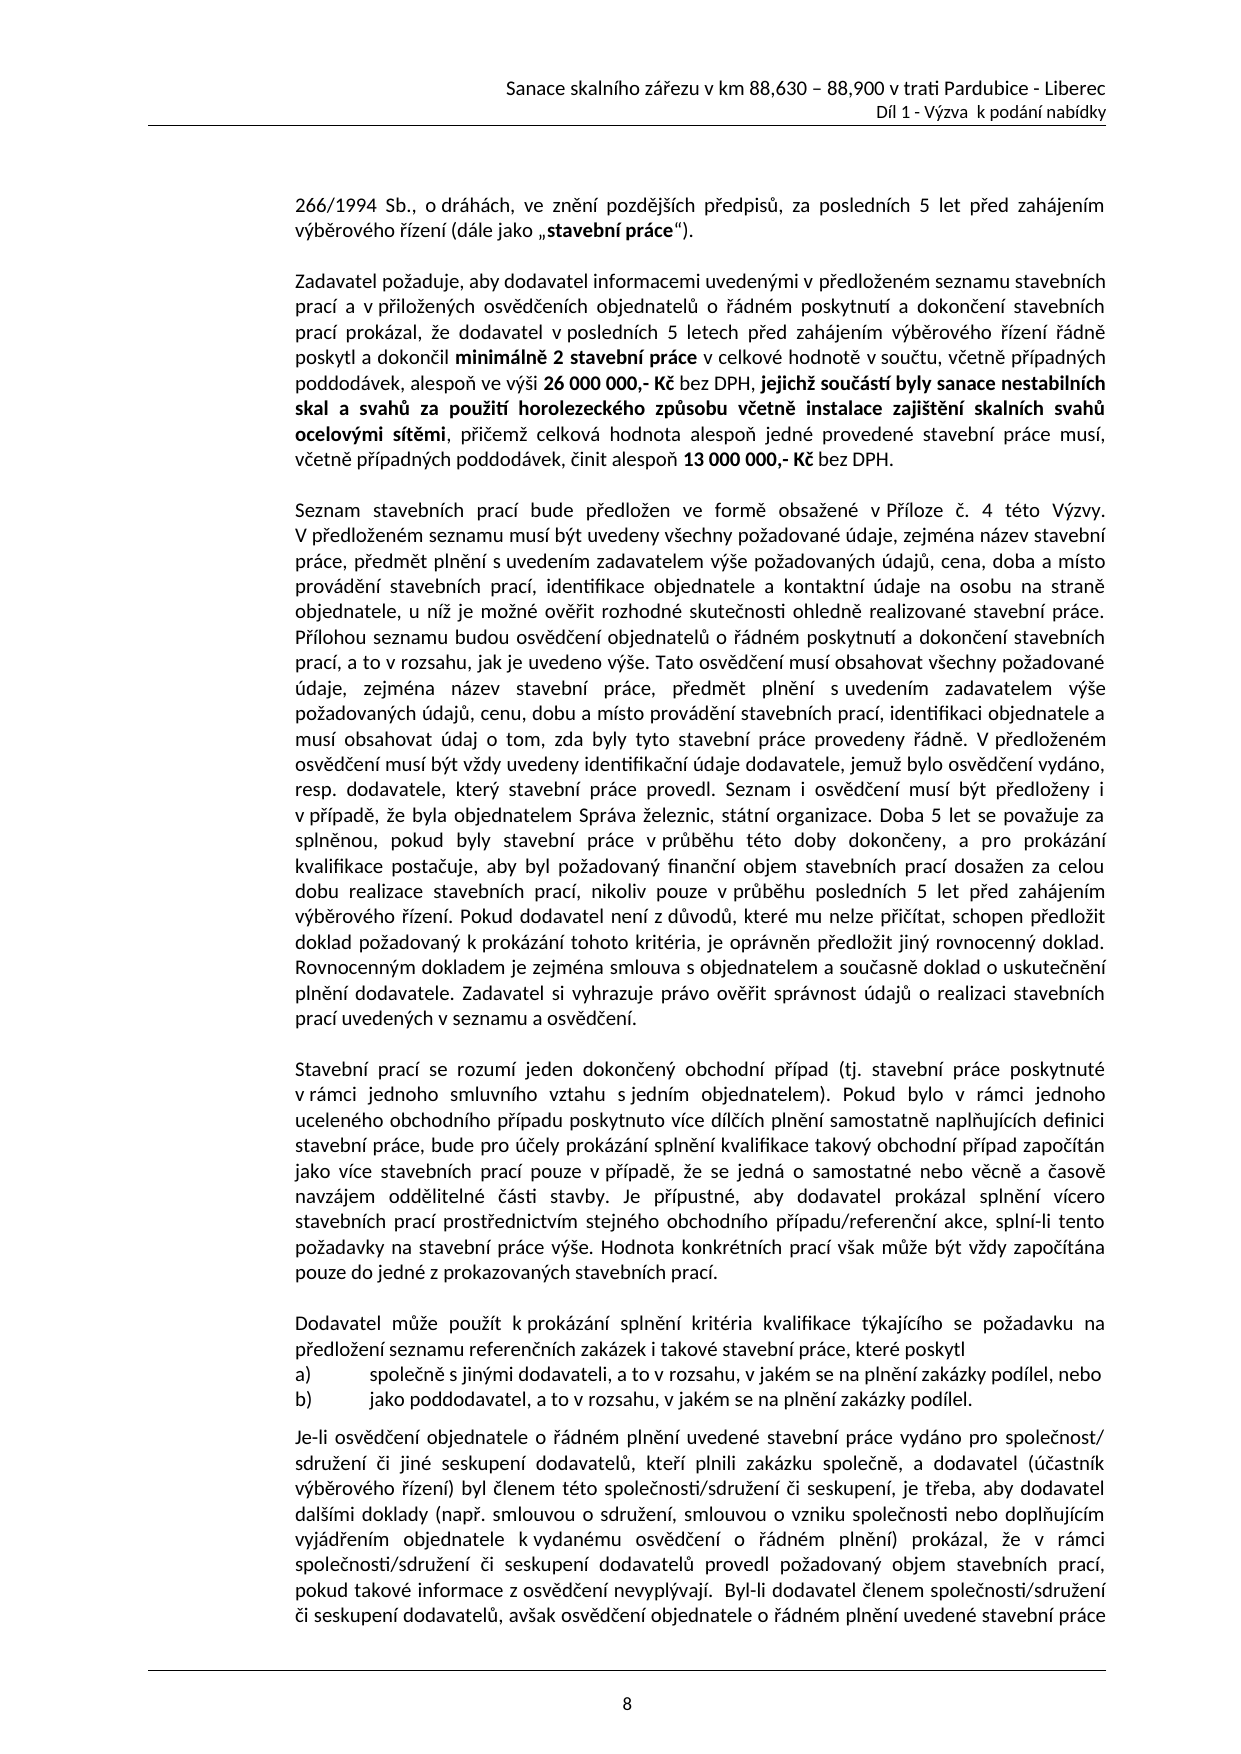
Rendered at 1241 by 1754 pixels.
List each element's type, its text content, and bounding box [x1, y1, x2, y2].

text b) jako poddodavatel, a to v rozsahu, v jakém se na plnění zakázky podílel. [295, 1387, 1106, 1412]
text a) společně s jinými dodavateli, a to v rozsahu, v jakém se na plnění zakázky podílel, nebo [295, 1361, 1106, 1387]
text Dodavatel může použít k prokázání splnění kritéria kvalifikace týkajícího se požadavku na předložení seznamu referenčních zakázek i takové stavební práce, které poskytl [295, 1310, 1106, 1361]
text Stavební prací se rozumí jeden dokončený obchodní případ (tj. stavební práce poskytnuté v rámci jednoho smluvního vztahu s jedním objednatelem). Pokud bylo v rámci jednoho uceleného obchodního případu poskytnuto více dílčích plnění samostatně naplňujících definici stavební práce, bude pro účely prokázání splnění kvalifikace takový obchodní případ započítán jako více stavebních prací pouze v případě, že se jedná o samostatné nebo věcně a časově navzájem oddělitelné části stavby. Je přípustné, aby dodavatel prokázal splnění vícero stavebních prací prostřednictvím stejného obchodního případu/referenční akce, splní-li tento požadavky na stavební práce výše. Hodnota konkrétních prací však může být vždy započítána pouze do jedné z prokazovaných stavebních prací. [295, 1056, 1106, 1285]
text Zadavatel požaduje, aby dodavatel informacemi uvedenými v předloženém seznamu stavebních prací a v přiložených osvědčeních objednatelů o řádném poskytnutí a dokončení stavebních prací prokázal, že dodavatel v posledních 5 letech před zahájením výběrového řízení řádně poskytl a dokončil minimálně 2 stavební práce v celkové hodnotě v součtu, včetně případných poddodávek, alespoň ve výši 26 000 000,- Kč bez DPH, jejichž součástí byly sanace nestabilních skal a svahů za použití horolezeckého způsobu včetně instalace zajištění skalních svahů ocelovými sítěmi, přičemž celková hodnota alespoň jedné provedené stavební práce musí, včetně případných poddodávek, činit alespoň 13 000 000,- Kč bez DPH. [295, 268, 1106, 472]
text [295, 1424, 1106, 1628]
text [295, 192, 1106, 243]
text Seznam stavebních prací bude předložen ve formě obsažené v Příloze č. 4 této Výzvy. V předloženém seznamu musí být uvedeny všechny požadované údaje, zejména název stavební práce, předmět plnění s uvedením zadavatelem výše požadovaných údajů, cena, doba a místo provádění stavebních prací, identifikace objednatele a kontaktní údaje na osobu na straně objednatele, u níž je možné ověřit rozhodné skutečnosti ohledně realizované stavební práce. Přílohou seznamu budou osvědčení objednatelů o řádném poskytnutí a dokončení stavebních prací, a to v rozsahu, jak je uvedeno výše. Tato osvědčení musí obsahovat všechny požadované údaje, zejména název stavební práce, předmět plnění s uvedením zadavatelem výše požadovaných údajů, cenu, dobu a místo provádění stavebních prací, identifikaci objednatele a musí obsahovat údaj o tom, zda byly tyto stavební práce provedeny řádně. V předloženém osvědčení musí být vždy uvedeny identifikační údaje dodavatele, jemuž bylo osvědčení vydáno, resp. dodavatele, který stavební práce provedl. Seznam i osvědčení musí být předloženy i v případě, že byla objednatelem Správa železnic, státní organizace. Doba 5 let se považuje za splněnou, pokud byly stavební práce v průběhu této doby dokončeny, a pro prokázání kvalifikace postačuje, aby byl požadovaný finanční objem stavebních prací dosažen za celou dobu realizace stavebních prací, nikoliv pouze v průběhu posledních 5 let před zahájením výběrového řízení. Pokud dodavatel není z důvodů, které mu nelze přičítat, schopen předložit doklad požadovaný k prokázání tohoto kritéria, je oprávněn předložit jiný rovnocenný doklad. Rovnocenným dokladem je zejména smlouva s objednatelem a současně doklad o uskutečnění plnění dodavatele. Zadavatel si vyhrazuje právo ověřit správnost údajů o realizaci stavebních prací uvedených v seznamu a osvědčení. [295, 497, 1106, 1031]
